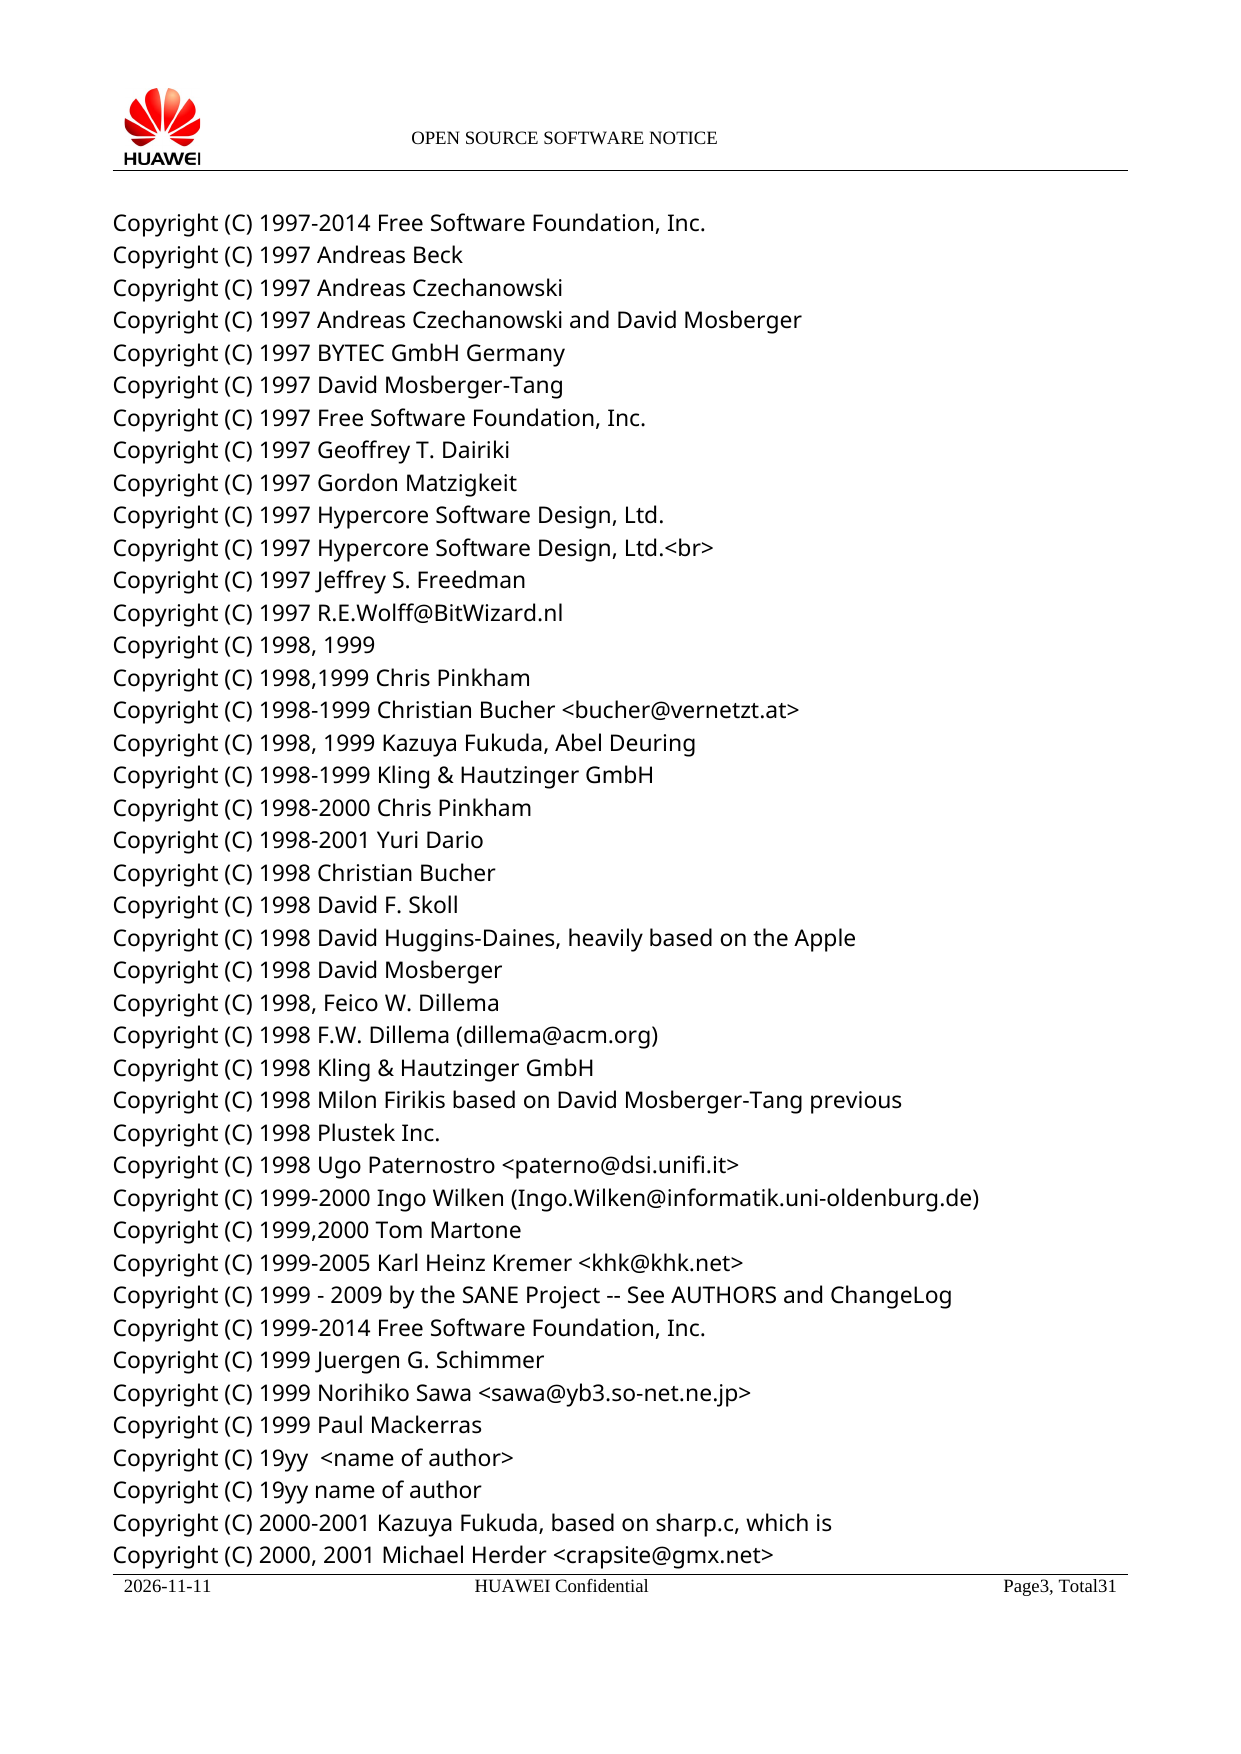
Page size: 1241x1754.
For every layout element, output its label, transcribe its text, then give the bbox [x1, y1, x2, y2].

text Copyright (C) 2000, 2001 Michael Herder <crapsite@gmx.net> [112, 1539, 1128, 1571]
text Copyright (C) 1998 David Huggins-Daines, heavily based on the Apple [112, 921, 1128, 954]
text Copyright (C) 1998-1999 Kling & Hautzinger GmbH [112, 759, 1128, 791]
text Copyright (C) 1997 Jeffrey S. Freedman [112, 564, 1128, 596]
text Copyright (C) 1998-2000 Chris Pinkham [112, 791, 1128, 824]
text Copyright (C) 1998 Ugo Paternostro <paterno@dsi.unifi.it> [112, 1149, 1128, 1181]
text Copyright (C) 1999 Paul Mackerras [112, 1409, 1128, 1441]
text Copyright (C) 1998, 1999 Kazuya Fukuda, Abel Deuring [112, 726, 1128, 759]
text Copyright (C) 1999 Norihiko Sawa <sawa@yb3.so-net.ne.jp> [112, 1376, 1128, 1409]
text Copyright (C) 1998 Kling & Hautzinger GmbH [112, 1051, 1128, 1084]
text Copyright (C) 1999 Juergen G. Schimmer [112, 1344, 1128, 1376]
text Copyright (C) 1997 Gordon Matzigkeit [112, 466, 1128, 499]
text Copyright (C) 1997 Andreas Czechanowski [112, 271, 1128, 304]
text Copyright (C) 1997 Free Software Foundation, Inc. [112, 401, 1128, 434]
text Copyright (C) 1998-1999 Christian Bucher <bucher@vernetzt.at> [112, 694, 1128, 726]
text Copyright (C) 19yy <name of author> [112, 1441, 1128, 1474]
text Copyright (C) 1999-2000 Ingo Wilken (Ingo.Wilken@informatik.uni-oldenburg.de) [112, 1181, 1128, 1214]
text Copyright (C) 1998-2001 Yuri Dario [112, 824, 1128, 856]
text Copyright (C) 1999 - 2009 by the SANE Project -- See AUTHORS and ChangeLog [112, 1279, 1128, 1311]
text Copyright (C) 1997 Hypercore Software Design, Ltd.<br> [112, 531, 1128, 564]
text Copyright (C) 1997 Andreas Czechanowski and David Mosberger [112, 304, 1128, 336]
text Copyright (C) 1999-2014 Free Software Foundation, Inc. [112, 1311, 1128, 1344]
text Copyright (C) 1997 David Mosberger-Tang [112, 369, 1128, 401]
text Copyright (C) 1997 Andreas Beck [112, 239, 1128, 271]
text Copyright (C) 1998, Feico W. Dillema [112, 986, 1128, 1019]
text Copyright (C) 1998, 1999 [112, 629, 1128, 661]
text Copyright (C) 1997-2014 Free Software Foundation, Inc. [112, 206, 1128, 239]
text Copyright (C) 2000-2001 Kazuya Fukuda, based on sharp.c, which is [112, 1506, 1128, 1539]
text Copyright (C) 1997 Geoffrey T. Dairiki [112, 434, 1128, 466]
text Copyright (C) 19yy name of author [112, 1474, 1128, 1506]
text Copyright (C) 1998 Milon Firikis based on David Mosberger-Tang previous [112, 1084, 1128, 1116]
text Copyright (C) 1998 Plustek Inc. [112, 1116, 1128, 1149]
text Copyright (C) 1997 Hypercore Software Design, Ltd. [112, 499, 1128, 531]
text Copyright (C) 1998,1999 Chris Pinkham [112, 661, 1128, 694]
text Copyright (C) 1998 David Mosberger [112, 954, 1128, 986]
picture [124, 88, 201, 165]
text Copyright (C) 1998 F.W. Dillema (dillema@acm.org) [112, 1019, 1128, 1051]
text Copyright (C) 1997 BYTEC GmbH Germany [112, 336, 1128, 369]
text Copyright (C) 1998 Christian Bucher [112, 856, 1128, 889]
text Copyright (C) 1999-2005 Karl Heinz Kremer <khk@khk.net> [112, 1246, 1128, 1279]
text Copyright (C) 1998 David F. Skoll [112, 889, 1128, 921]
text Copyright (C) 1999,2000 Tom Martone [112, 1214, 1128, 1246]
text Copyright (C) 1997 R.E.Wolff@BitWizard.nl [112, 596, 1128, 629]
